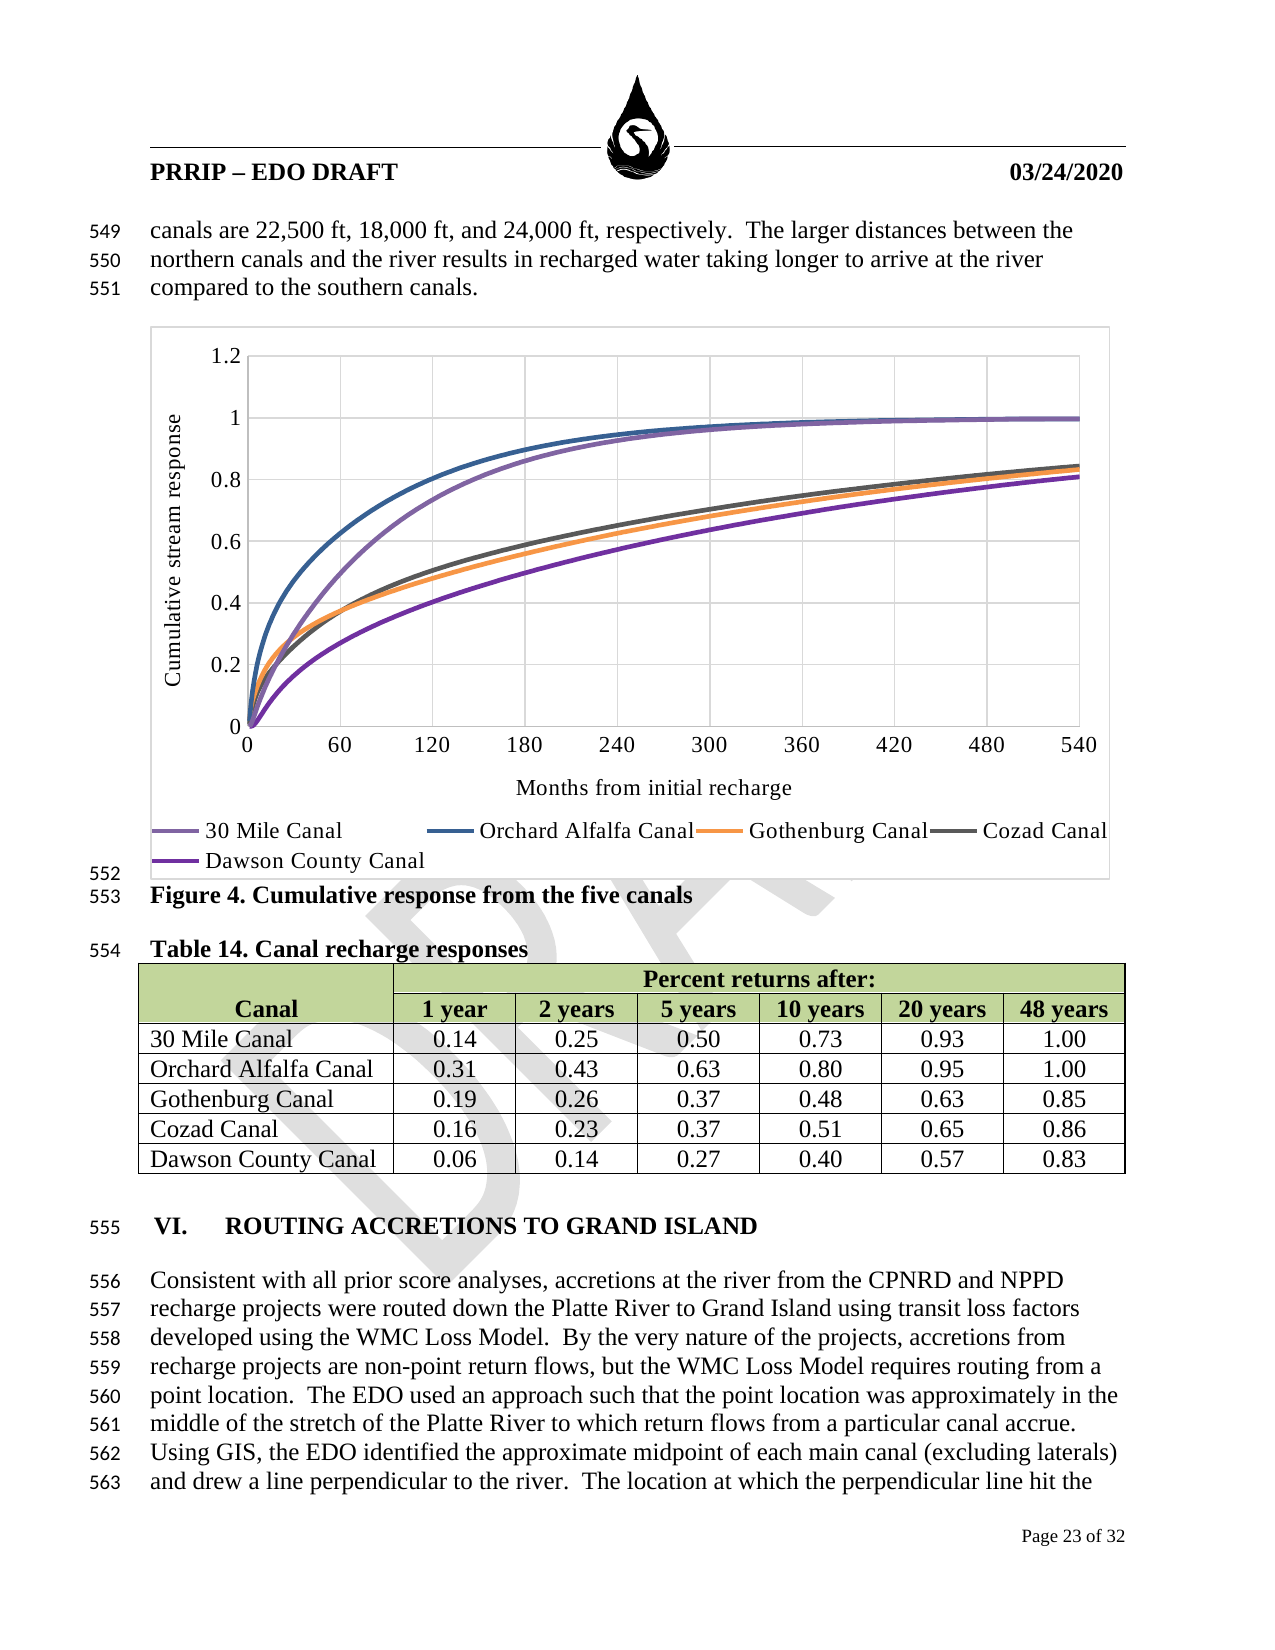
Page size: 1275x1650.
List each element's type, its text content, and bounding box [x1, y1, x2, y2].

table_cell 0.06 [394, 1144, 515, 1172]
table_cell 0.57 [882, 1144, 1003, 1172]
table_cell 5 years [638, 994, 759, 1022]
table_cell 0.63 [638, 1054, 759, 1082]
table_cell 0.14 [516, 1144, 637, 1172]
table_cell 0.25 [516, 1024, 637, 1052]
picture [598, 75, 677, 181]
table_cell 0.37 [638, 1114, 759, 1142]
table_header Percent returns after: [394, 964, 1124, 992]
text Table 14. Canal recharge responses [150, 934, 1125, 962]
table_cell 0.14 [394, 1024, 515, 1052]
table_cell 0.95 [882, 1054, 1003, 1082]
table_cell 0.65 [882, 1114, 1003, 1142]
table_cell 0.26 [516, 1084, 637, 1112]
table_cell 0.43 [516, 1054, 637, 1082]
table_cell Dawson County Canal [139, 1144, 393, 1172]
table_cell 0.16 [394, 1114, 515, 1142]
table_cell 0.48 [760, 1084, 881, 1112]
table_cell Orchard Alfalfa Canal [139, 1054, 393, 1082]
text Figure 4. Cumulative response from the five canals [150, 326, 1125, 909]
table_cell 48 years [1004, 994, 1124, 1022]
table_cell 0.40 [760, 1144, 881, 1172]
table_cell 0.83 [1004, 1144, 1124, 1172]
table_cell 2 years [516, 994, 637, 1022]
table_cell 0.19 [394, 1084, 515, 1112]
table_cell Gothenburg Canal [139, 1084, 393, 1112]
table_cell 0.50 [638, 1024, 759, 1052]
table_cell 0.27 [638, 1144, 759, 1172]
table_cell 1.00 [1004, 1054, 1124, 1082]
list ROUTING ACCRETIONS TO GRAND ISLAND [187, 1211, 1125, 1240]
table_cell 1.00 [1004, 1024, 1124, 1052]
table_cell 0.73 [760, 1024, 881, 1052]
table_cell 20 years [882, 994, 1003, 1022]
table_cell 0.85 [1004, 1084, 1124, 1112]
table_cell 0.86 [1004, 1114, 1124, 1142]
table_cell 0.31 [394, 1054, 515, 1082]
table_header Canal [139, 964, 393, 1022]
table_cell 0.23 [516, 1114, 637, 1142]
table_cell 0.63 [882, 1084, 1003, 1112]
table_cell 0.51 [760, 1114, 881, 1142]
table_cell 0.93 [882, 1024, 1003, 1052]
table_cell 1 year [394, 994, 515, 1022]
table_cell 10 years [760, 994, 881, 1022]
table_cell 0.80 [760, 1054, 881, 1082]
table_cell Cozad Canal [139, 1114, 393, 1142]
table_cell 0.37 [638, 1084, 759, 1112]
table_cell 30 Mile Canal [139, 1024, 393, 1052]
